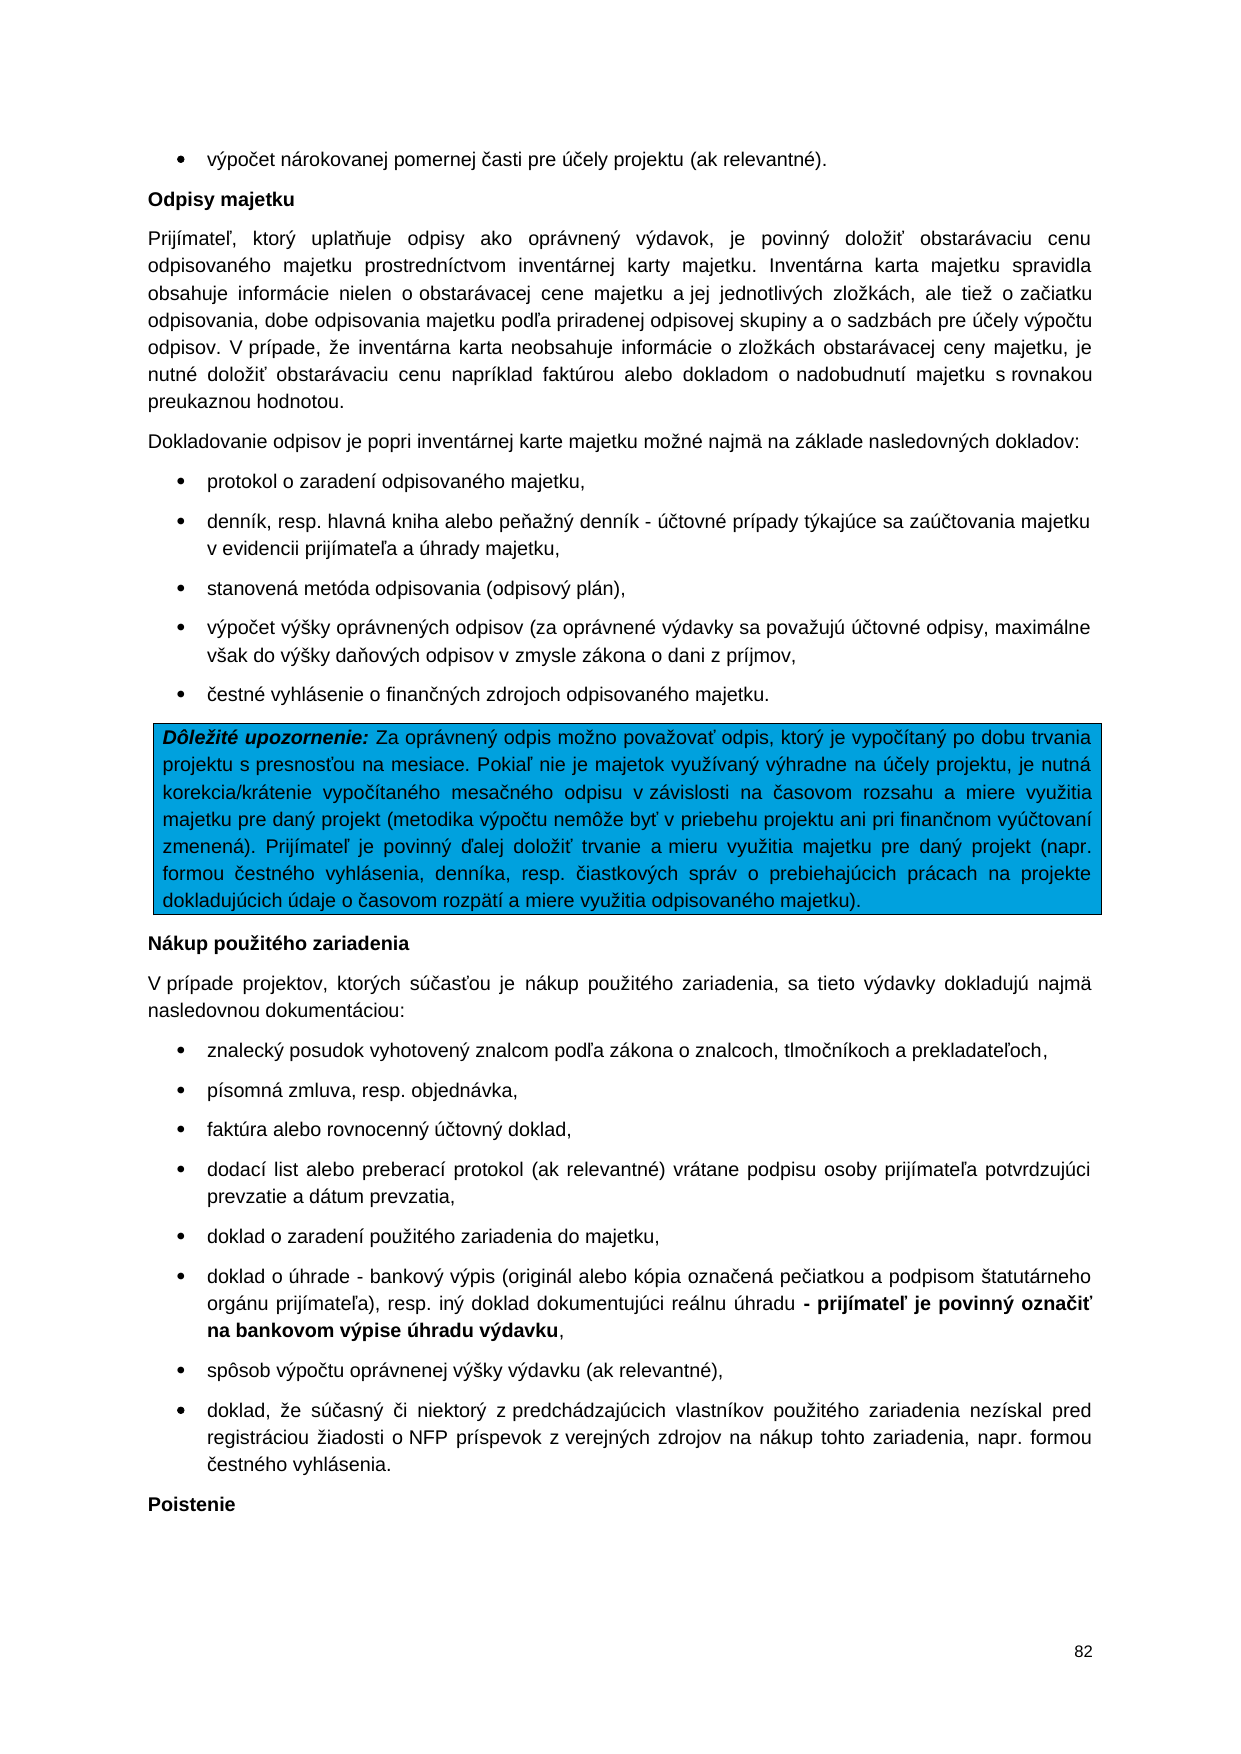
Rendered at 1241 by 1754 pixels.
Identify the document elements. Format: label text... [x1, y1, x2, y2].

text V prípade projektov, ktorých súčasťou je nákup použitého zariadenia, sa tieto výdavky dokladujú najmä nasledovnou dokumentáciou: [148, 972, 1092, 1022]
list stanovená metóda odpisovania (odpisový plán), [177, 576, 1092, 599]
text Dokladovanie odpisov je popri inventárnej karte majetku možné najmä na základe nasledovných dokladov: [148, 430, 1092, 453]
text Odpisy majetku [148, 187, 1092, 210]
text Prijímateľ, ktorý uplatňuje odpisy ako oprávnený výdavok, je povinný doložiť obstarávaciu cenu odpisovaného majetku prostredníctvom inventárnej karty majetku. Inventárna karta majetku spravidla obsahuje informácie nielen o obstarávacej cene majetku a jej jednotlivých zložkách, ale tiež o začiatku odpisovania, dobe odpisovania majetku podľa priradenej odpisovej skupiny a o sadzbách pre účely výpočtu odpisov. V prípade, že inventárna karta neobsahuje informácie o zložkách obstarávacej ceny majetku, je nutné doložiť obstarávaciu cenu napríklad faktúrou alebo dokladom o nadobudnutí majetku s rovnakou preukaznou hodnotou. [148, 227, 1092, 413]
list výpočet nárokovanej pomernej časti pre účely projektu (ak relevantné). [177, 148, 1092, 171]
list znalecký posudok vyhotovený znalcom podľa zákona o znalcoch, tlmočníkoch a prekladateľoch, [177, 1039, 1092, 1061]
list doklad o zaradení použitého zariadenia do majetku, [177, 1225, 1092, 1248]
list spôsob výpočtu oprávnenej výšky výdavku (ak relevantné), [177, 1359, 1092, 1382]
list výpočet výšky oprávnených odpisov (za oprávnené výdavky sa považujú účtovné odpisy, maximálne však do výšky daňových odpisov v zmysle zákona o dani z príjmov, [177, 616, 1092, 666]
list faktúra alebo rovnocenný účtovný doklad, [177, 1118, 1092, 1141]
text Poistenie [148, 1493, 1092, 1516]
list protokol o zaradení odpisovaného majetku, [177, 470, 1092, 492]
text Nákup použitého zariadenia [148, 932, 1092, 955]
list denník, resp. hlavná kniha alebo peňažný denník - účtovné prípady týkajúce sa zaúčtovania majetku v evidencii prijímateľa a úhrady majetku, [177, 509, 1092, 559]
list dodací list alebo preberací protokol (ak relevantné) vrátane podpisu osoby prijímateľa potvrdzujúci prevzatie a dátum prevzatia, [177, 1158, 1092, 1208]
list doklad, že súčasný či niektorý z predchádzajúcich vlastníkov použitého zariadenia nezískal pred registráciou žiadosti o NFP príspevok z verejných zdrojov na nákup tohto zariadenia, napr. formou čestného vyhlásenia. [177, 1399, 1092, 1476]
list čestné vyhlásenie o finančných zdrojoch odpisovaného majetku. [177, 683, 1092, 706]
text Dôležité upozornenie: Za oprávnený odpis možno považovať odpis, ktorý je vypočítaný po dobu trvania projektu s presnosťou na mesiace. Pokiaľ nie je majetok využívaný výhradne na účely projektu, je nutná korekcia/krátenie vypočítaného mesačného odpisu v závislosti na časovom rozsahu a miere využitia majetku pre daný projekt (metodika výpočtu nemôže byť v priebehu projektu ani pri finančnom vyúčtovaní zmenená). Prijímateľ je povinný ďalej doložiť trvanie a mieru využitia majetku pre daný projekt (napr. formou čestného vyhlásenia, denníka, resp. čiastkových správ o prebiehajúcich prácach na projekte dokladujúcich údaje o časovom rozpätí a miere využitia odpisovaného majetku). [154, 724, 1101, 914]
list písomná zmluva, resp. objednávka, [177, 1078, 1092, 1101]
